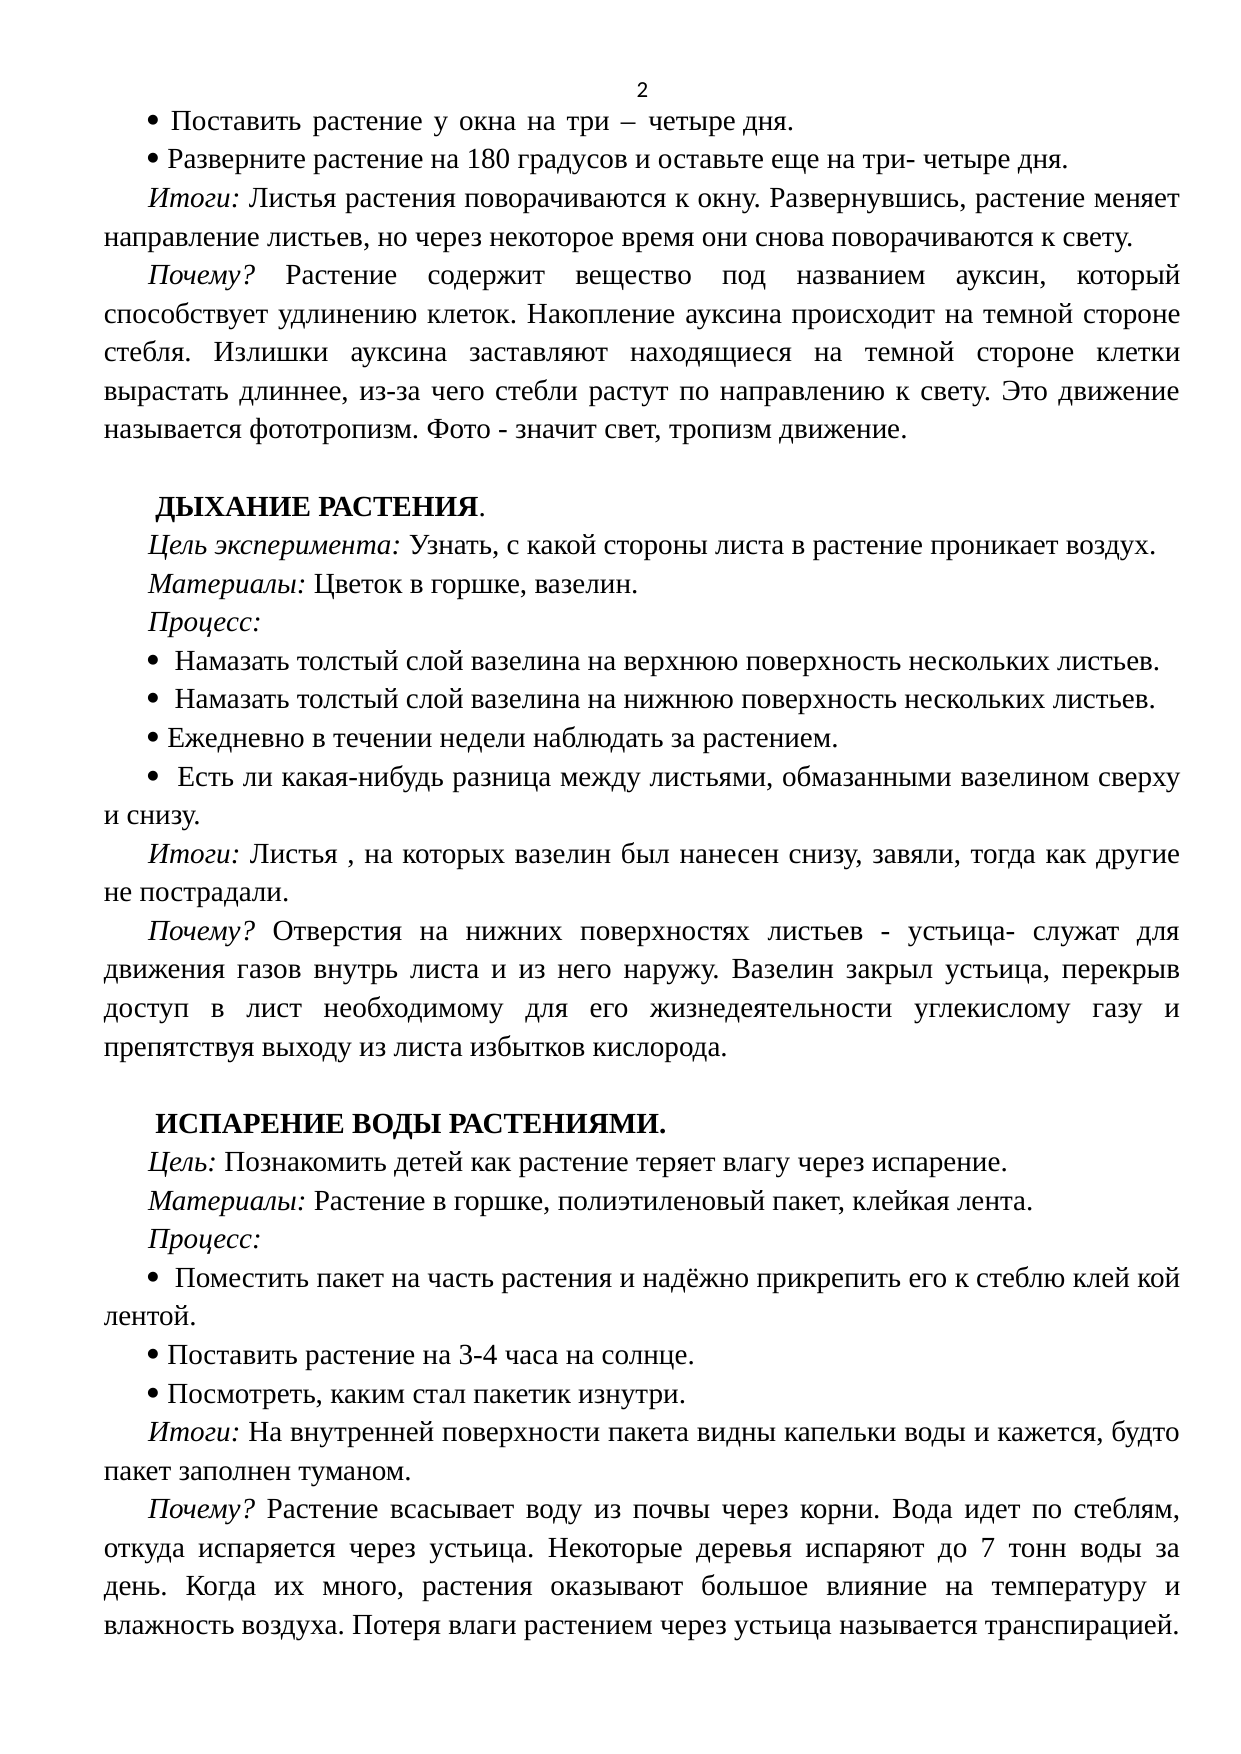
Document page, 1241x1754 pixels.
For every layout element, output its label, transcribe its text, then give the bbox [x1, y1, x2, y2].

text Процесс: [103, 1221, 1181, 1255]
text ДЫХАНИЕ РАСТЕНИЯ. [103, 489, 1181, 522]
text Ежедневно в течении недели наблюдать за растением. [103, 720, 1181, 754]
text Итоги: На внутренней поверхности пакета видны капельки воды и кажется, будто пакет заполнен туманом. [103, 1414, 1181, 1486]
text Процесс: [103, 604, 1181, 638]
text Поставить растение на 3-4 часа на солнце. [103, 1337, 1181, 1371]
text Материалы: Растение в горшке, полиэтиленовый пакет, клейкая лента. [103, 1183, 1181, 1216]
text Поместить пакет на часть растения и надёжно прикрепить его к стеблю клей кой лентой. [103, 1260, 1181, 1332]
text Намазать толстый слой вазелина на нижнюю поверхность нескольких листьев. [103, 681, 1181, 715]
text Разверните растение на 180 градусов и оставьте еще на три- четыре дня. [103, 142, 1181, 175]
text Есть ли какая-нибудь разница между листьями, обмазанными вазелином сверху и снизу. [103, 759, 1181, 831]
text Материалы: Цветок в горшке, вазелин. [103, 566, 1181, 599]
text Почему? Отверстия на нижних поверхностях листьев - устьица- служат для движения газов внутрь листа и из него наружу. Вазелин закрыл устьица, перекрыв доступ в лист необходимому для его жизнедеятельности углекислому газу и препятствуя выходу из листа избытков кислорода. [103, 913, 1181, 1062]
text Поставить растение у окна на три – четыре дня. [103, 103, 1181, 137]
text Почему? Растение содержит вещество под названием ауксин, который способствует удлинению клеток. Накопление ауксина происходит на темной стороне стебля. Излишки ауксина заставляют находящиеся на темной стороне клетки вырастать длиннее, из-за чего стебли растут по направлению к свету. Это движение называется фототропизм. Фото - значит свет, тропизм движение. [103, 257, 1181, 445]
text ИСПАРЕНИЕ ВОДЫ РАСТЕНИЯМИ. [103, 1106, 1181, 1139]
text Почему? Растение всасывает воду из почвы через корни. Вода идет по стеблям, откуда испаряется через устьица. Некоторые деревья испаряют до 7 тонн воды за день. Когда их много, растения оказывают большое влияние на температуру и влажность воздуха. Потеря влаги растением через устьица называется транспирацией. [103, 1491, 1181, 1641]
text Цель: Познакомить детей как растение теряет влагу через испарение. [103, 1144, 1181, 1178]
text Намазать толстый слой вазелина на верхнюю поверхность нескольких листьев. [103, 643, 1181, 676]
text Итоги: Листья растения поворачиваются к окну. Развернувшись, растение меняет направление листьев, но через некоторое время они снова поворачиваются к свету. [103, 180, 1181, 252]
text Посмотреть, каким стал пакетик изнутри. [103, 1376, 1181, 1409]
text Итоги: Листья , на которых вазелин был нанесен снизу, завяли, тогда как другие не пострадали. [103, 836, 1181, 908]
text Цель эксперимента: Узнать, с какой стороны листа в растение проникает воздух. [103, 527, 1181, 561]
